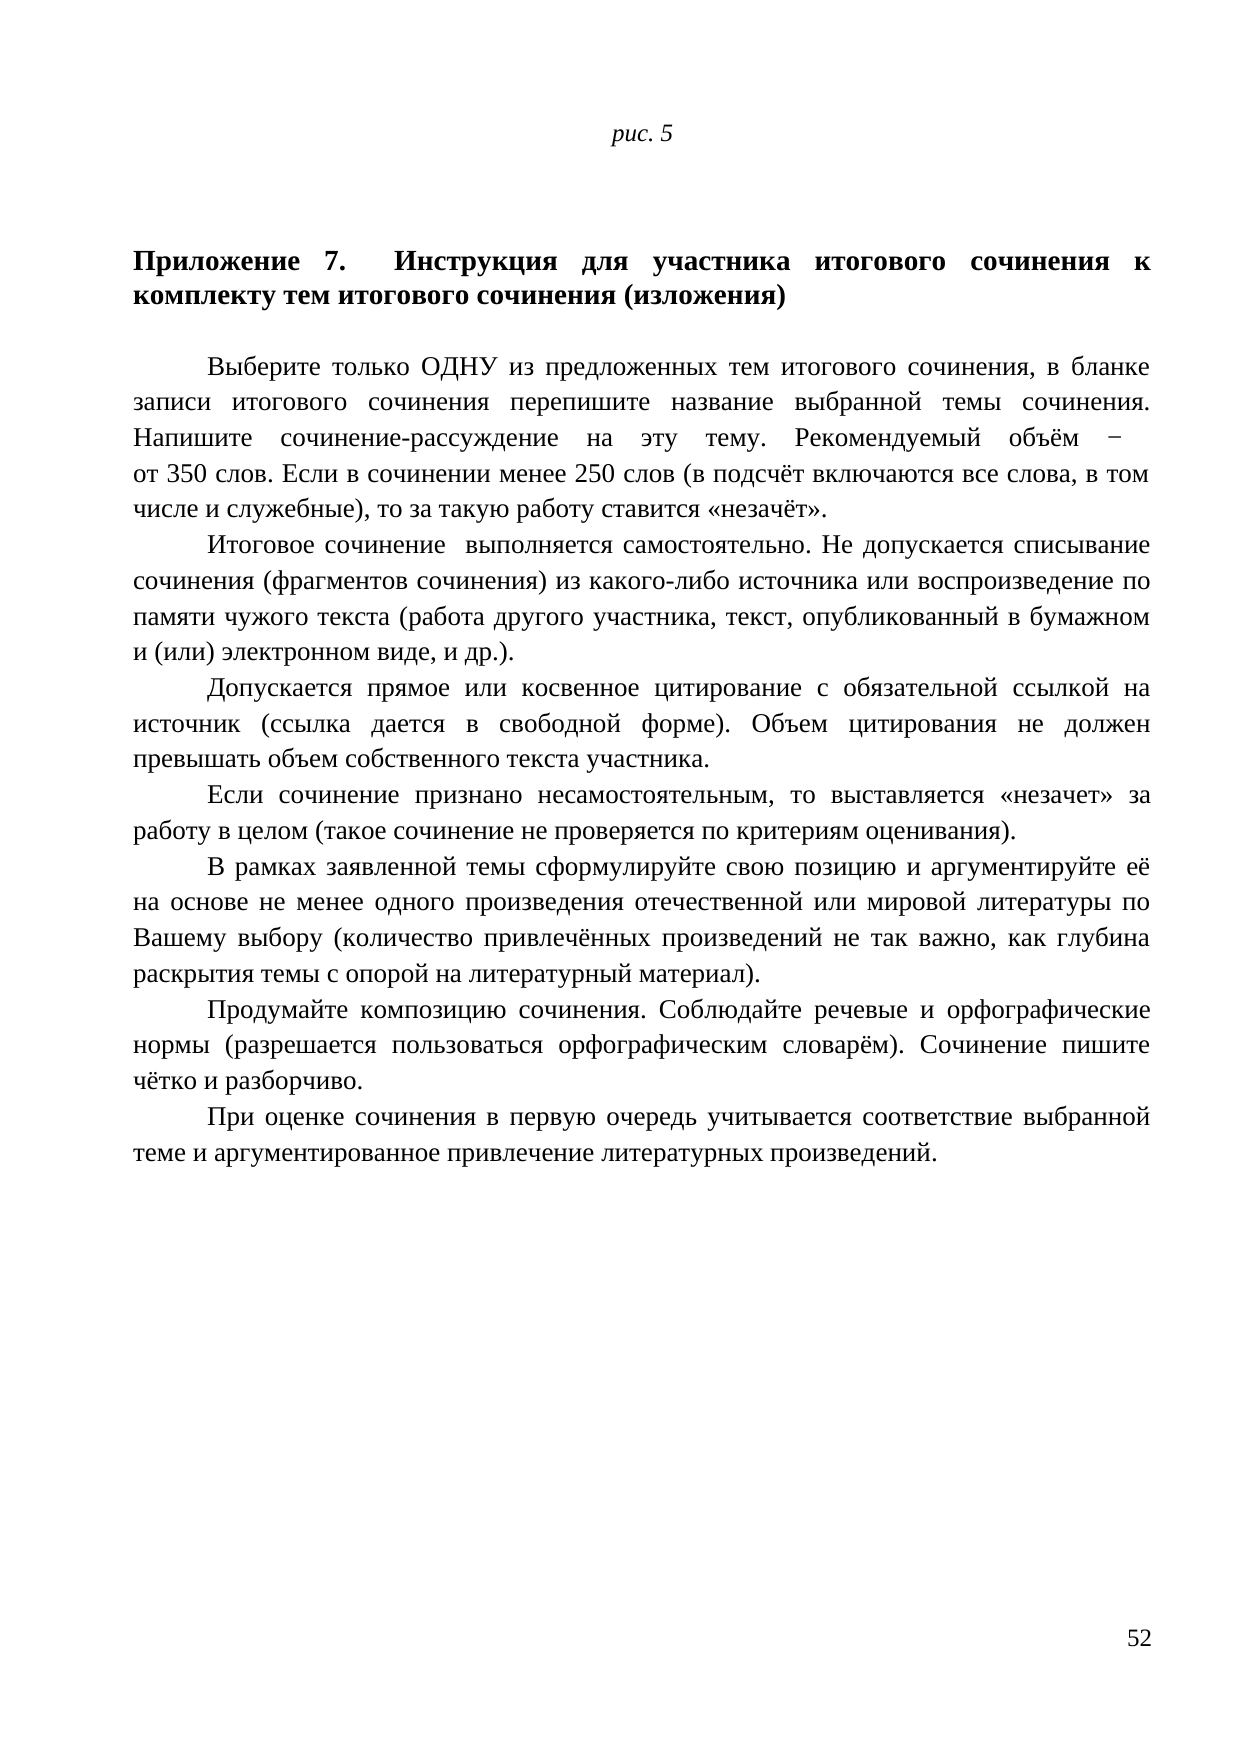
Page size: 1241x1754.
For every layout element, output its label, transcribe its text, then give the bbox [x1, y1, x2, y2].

text рис. 5 [133, 118, 1152, 147]
subtitle Приложение 7. Инструкция для участника итогового сочинения к комплекту тем итогового сочинения (изложения) [133, 243, 1152, 310]
text Продумайте композицию сочинения. Соблюдайте речевые и орфографические нормы (разрешается пользоваться орфографическим словарём). Сочинение пишите чётко и разборчиво. [133, 993, 1152, 1095]
text При оценке сочинения в первую очередь учитывается соответствие выбранной теме и аргументированное привлечение литературных произведений. [133, 1100, 1152, 1167]
text В рамках заявленной темы сформулируйте свою позицию и аргументируйте её на основе не менее одного произведения отечественной или мировой литературы по Вашему выбору (количество привлечённых произведений не так важно, как глубина раскрытия темы с опорой на литературный материал). [133, 850, 1152, 988]
text Если сочинение признано несамостоятельным, то выставляется «незачет» за работу в целом (такое сочинение не проверяется по критериям оценивания). [133, 778, 1152, 845]
text Итоговое сочинение выполняется самостоятельно. Не допускается списывание сочинения (фрагментов сочинения) из какого-либо источника или воспроизведение по памяти чужого текста (работа другого участника, текст, опубликованный в бумажном и (или) электронном виде, и др.). [133, 528, 1152, 667]
text Допускается прямое или косвенное цитирование с обязательной ссылкой на источник (ссылка дается в свободной форме). Объем цитирования не должен превышать объем собственного текста участника. [133, 671, 1152, 774]
text Выберите только ОДНУ из предложенных тем итогового сочинения, в бланке записи итогового сочинения перепишите название выбранной темы сочинения. Напишите сочинение-рассуждение на эту тему. Рекомендуемый объём − от 350 слов. Если в сочинении менее 250 слов (в подсчёт включаются все слова, в том числе и служебные), то за такую работу ставится «незачёт». [133, 349, 1152, 524]
